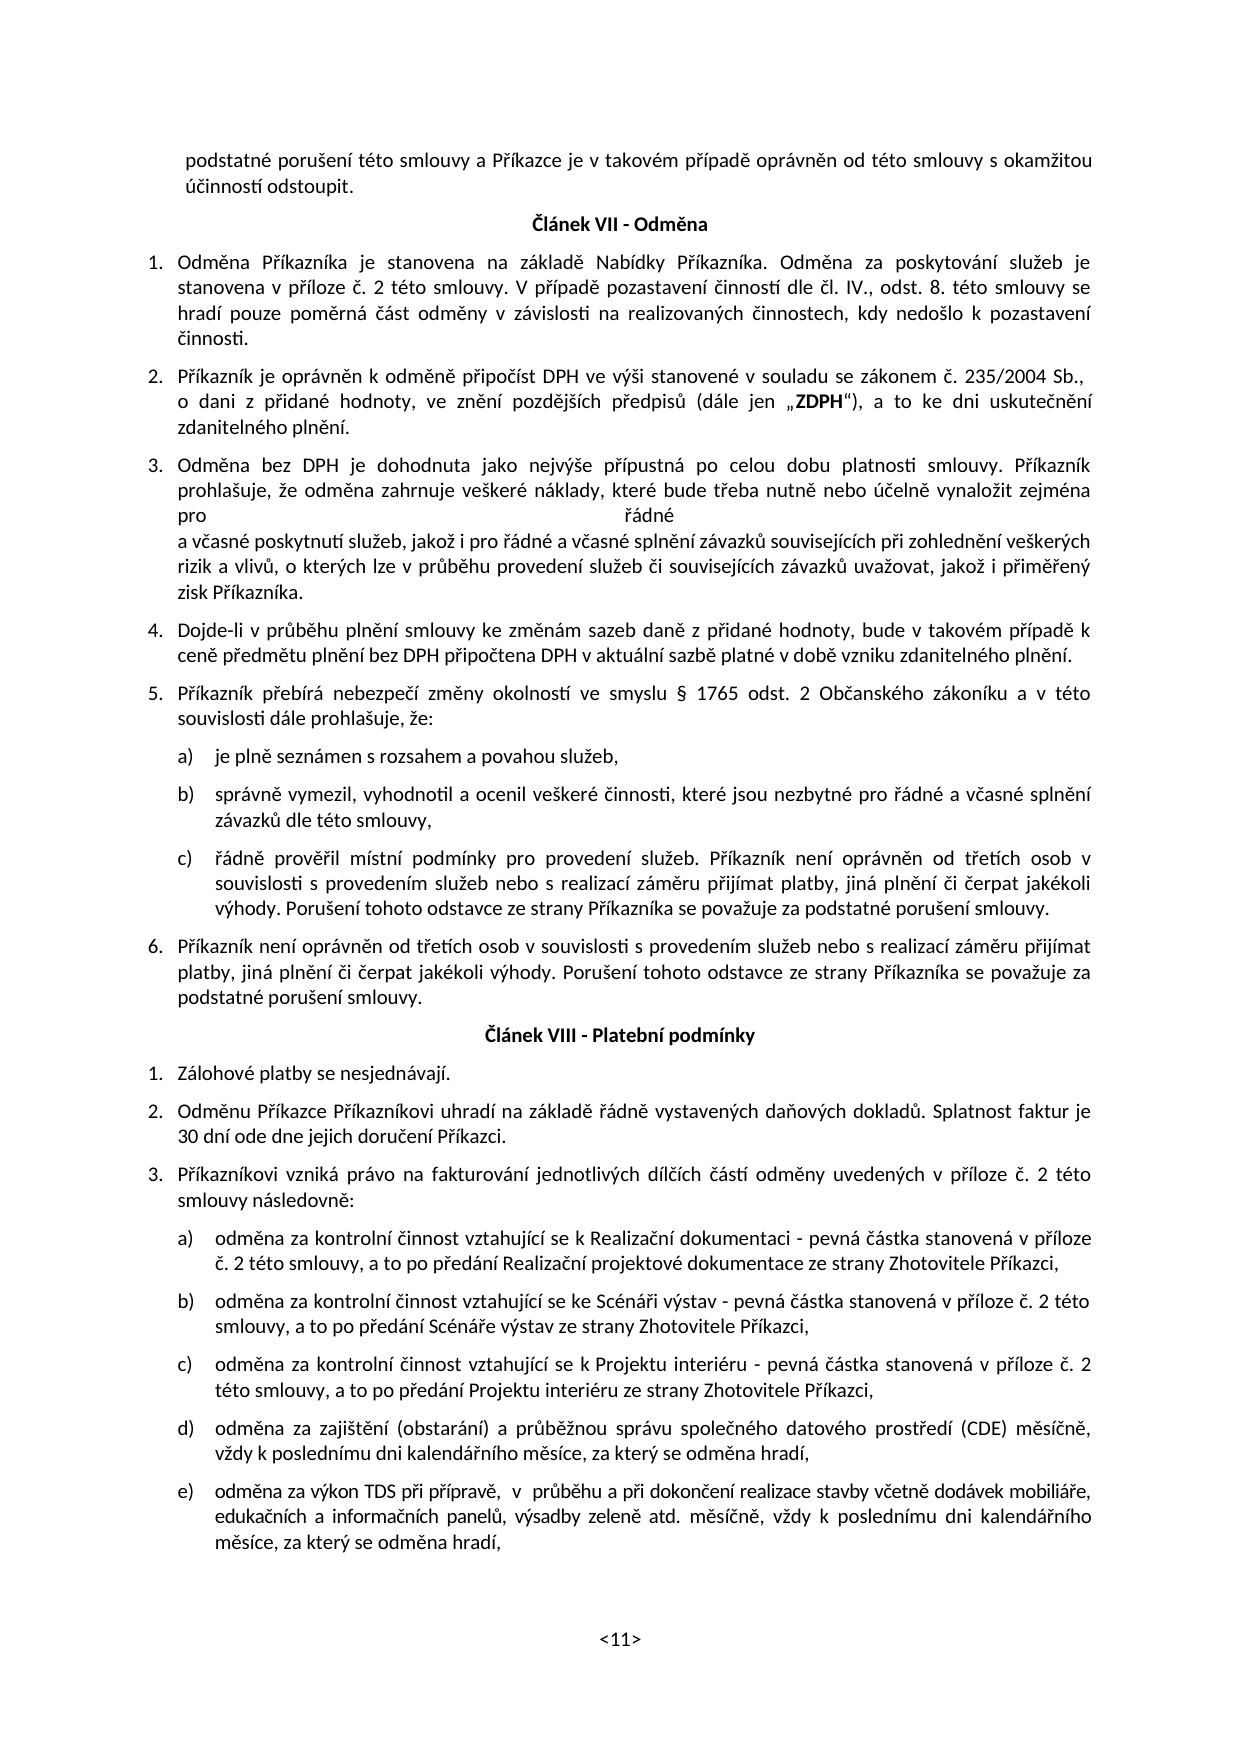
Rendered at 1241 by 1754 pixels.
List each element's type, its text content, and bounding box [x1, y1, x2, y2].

list odměna za kontrolní činnost vztahující se k Projektu interiéru - pevná částka stanovená v příloze č. 2 této smlouvy, a to po předání Projektu interiéru ze strany Zhotovitele Příkazci, [177, 1351, 1092, 1402]
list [148, 148, 1092, 198]
list odměna za kontrolní činnost vztahující se k Realizační dokumentaci - pevná částka stanovená v příloze č. 2 této smlouvy, a to po předání Realizační projektové dokumentace ze strany Zhotovitele Příkazci, [177, 1225, 1092, 1276]
list Příkazník je oprávněn k odměně připočíst DPH ve výši stanovené v souladu se zákonem č. 235/2004 Sb., o dani z přidané hodnoty, ve znění pozdějších předpisů (dále jen „ZDPH“), a to ke dni uskutečnění zdanitelného plnění. [148, 363, 1092, 439]
list Odměna bez DPH je dohodnuta jako nejvýše přípustná po celou dobu platnosti smlouvy. Příkazník prohlašuje, že odměna zahrnuje veškeré náklady, které bude třeba nutně nebo účelně vynaložit zejména pro řádné a včasné poskytnutí služeb, jakož i pro řádné a včasné splnění závazků souvisejících při zohlednění veškerých rizik a vlivů, o kterých lze v průběhu provedení služeb či souvisejících závazků uvažovat, jakož i přiměřený zisk Příkazníka. [148, 452, 1092, 604]
list odměna za výkon TDS při přípravě, v průběhu a při dokončení realizace stavby včetně dodávek mobiliáře, edukačních a informačních panelů, výsadby zeleně atd. měsíčně, vždy k poslednímu dni kalendářního měsíce, za který se odměna hradí, [177, 1478, 1092, 1554]
list Příkazníkovi vzniká právo na fakturování jednotlivých dílčích částí odměny uvedených v příloze č. 2 této smlouvy následovně: [148, 1161, 1092, 1212]
list odměna za kontrolní činnost vztahující se ke Scénáři výstav - pevná částka stanovená v příloze č. 2 této smlouvy, a to po předání Scénáře výstav ze strany Zhotovitele Příkazci, [177, 1288, 1092, 1339]
list řádně prověřil místní podmínky pro provedení služeb. Příkazník není oprávněn od třetích osob v souvislosti s provedením služeb nebo s realizací záměru přijímat platby, jiná plnění či čerpat jakékoli výhody. Porušení tohoto odstavce ze strany Příkazníka se považuje za podstatné porušení smlouvy. [177, 845, 1092, 921]
list Zálohové platby se nesjednávají. [148, 1060, 1092, 1086]
text Článek VII - Odměna [148, 211, 1092, 236]
list je plně seznámen s rozsahem a povahou služeb, [177, 743, 1092, 769]
text Článek VIII - Platební podmínky [148, 1022, 1092, 1048]
list Odměnu Příkazce Příkazníkovi uhradí na základě řádně vystavených daňových dokladů. Splatnost faktur je 30 dní ode dne jejich doručení Příkazci. [148, 1098, 1092, 1149]
list Odměna Příkazníka je stanovena na základě Nabídky Příkazníka. Odměna za poskytování služeb je stanovena v příloze č. 2 této smlouvy. V případě pozastavení činností dle čl. IV., odst. 8. této smlouvy se hradí pouze poměrná část odměny v závislosti na realizovaných činnostech, kdy nedošlo k pozastavení činnosti. [148, 249, 1092, 351]
list Příkazník není oprávněn od třetích osob v souvislosti s provedením služeb nebo s realizací záměru přijímat platby, jiná plnění či čerpat jakékoli výhody. Porušení tohoto odstavce ze strany Příkazníka se považuje za podstatné porušení smlouvy. [148, 933, 1092, 1010]
list Dojde-li v průběhu plnění smlouvy ke změnám sazeb daně z přidané hodnoty, bude v takovém případě k ceně předmětu plnění bez DPH připočtena DPH v aktuální sazbě platné v době vzniku zdanitelného plnění. [148, 617, 1092, 668]
list odměna za zajištění (obstarání) a průběžnou správu společného datového prostředí (CDE) měsíčně, vždy k poslednímu dni kalendářního měsíce, za který se odměna hradí, [177, 1415, 1092, 1466]
list správně vymezil, vyhodnotil a ocenil veškeré činnosti, které jsou nezbytné pro řádné a včasné splnění závazků dle této smlouvy, [177, 781, 1092, 832]
list Příkazník přebírá nebezpečí změny okolností ve smyslu § 1765 odst. 2 Občanského zákoníku a v této souvislosti dále prohlašuje, že: [148, 680, 1092, 731]
